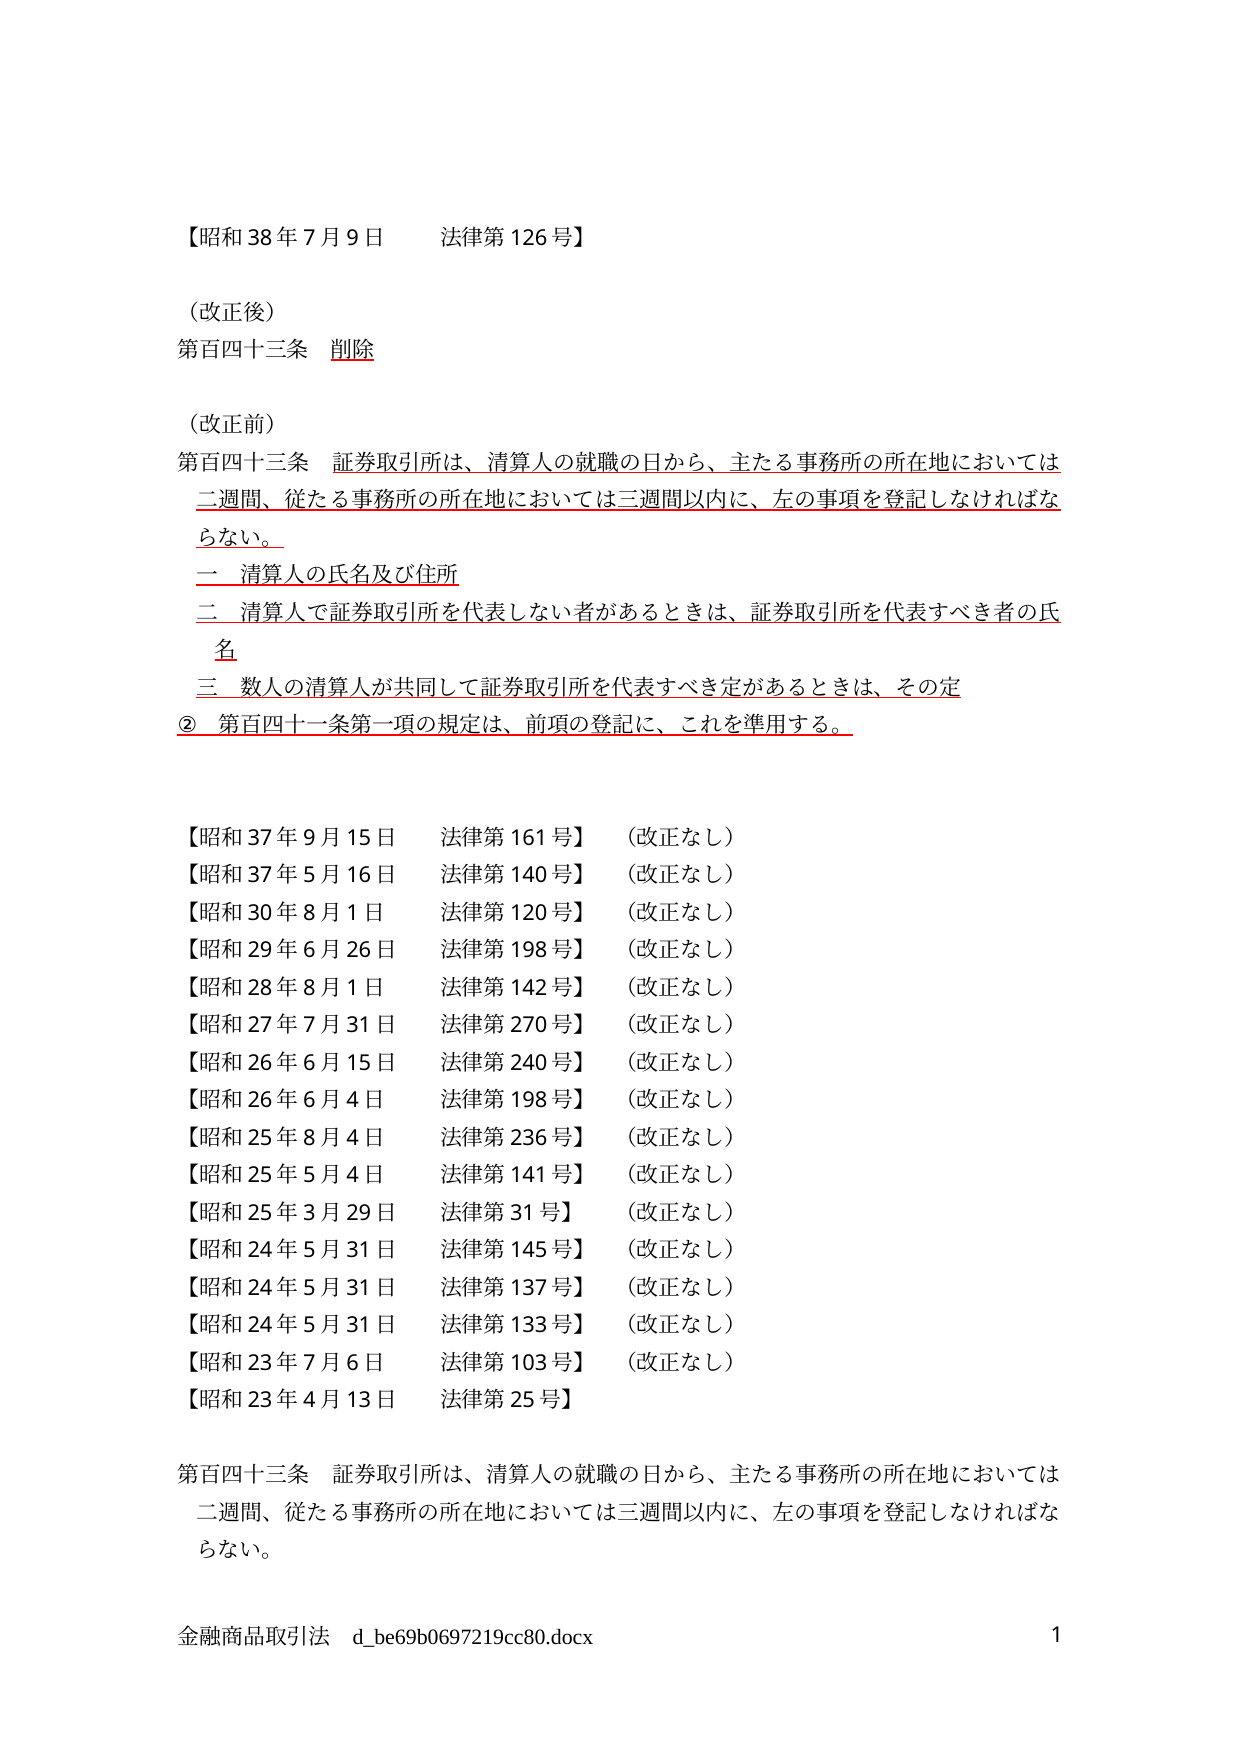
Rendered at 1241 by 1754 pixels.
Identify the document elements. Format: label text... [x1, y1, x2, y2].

text 【昭和25年8月4日 法律第236号】 （改正なし） [177, 1117, 1063, 1154]
text ② 第百四十一条第一項の規定は、前項の登記に、これを準用する。 [177, 704, 1063, 742]
text 【昭和37年9月15日 法律第161号】 （改正なし） [177, 817, 1063, 854]
text 【昭和26年6月15日 法律第240号】 （改正なし） [177, 1042, 1063, 1079]
text 【昭和38年7月9日 法律第126号】 [177, 217, 1063, 254]
text 一 清算人の氏名及び住所 [196, 554, 1063, 592]
text 【昭和25年5月4日 法律第141号】 （改正なし） [177, 1154, 1063, 1192]
text 第百四十三条 削除 [177, 329, 1063, 367]
text （改正前） [177, 404, 1063, 442]
text 【昭和37年5月16日 法律第140号】 （改正なし） [177, 854, 1063, 892]
text 【昭和29年6月26日 法律第198号】 （改正なし） [177, 929, 1063, 967]
text 【昭和24年5月31日 法律第137号】 （改正なし） [177, 1267, 1063, 1304]
text 二 清算人で証券取引所を代表しない者があるときは、証券取引所を代表すべき者の氏名 [196, 592, 1063, 667]
text 【昭和24年5月31日 法律第133号】 （改正なし） [177, 1304, 1063, 1342]
text 三 数人の清算人が共同して証券取引所を代表すべき定があるときは、その定 [196, 667, 1063, 704]
text 【昭和27年7月31日 法律第270号】 （改正なし） [177, 1004, 1063, 1042]
text 第百四十三条 証券取引所は、清算人の就職の日から、主たる事務所の所在地においては二週間、従たる事務所の所在地においては三週間以内に、左の事項を登記しなければならない。 [177, 442, 1063, 554]
text 【昭和23年7月6日 法律第103号】 （改正なし） [177, 1342, 1063, 1379]
text 【昭和24年5月31日 法律第145号】 （改正なし） [177, 1229, 1063, 1267]
text 【昭和25年3月29日 法律第31号】 （改正なし） [177, 1192, 1063, 1229]
text 【昭和28年8月1日 法律第142号】 （改正なし） [177, 967, 1063, 1004]
text 【昭和30年8月1日 法律第120号】 （改正なし） [177, 892, 1063, 929]
text （改正後） [177, 292, 1063, 329]
text 【昭和23年4月13日 法律第25号】 [177, 1379, 1063, 1417]
text 第百四十三条 証券取引所は、清算人の就職の日から、主たる事務所の所在地においては二週間、従たる事務所の所在地においては三週間以内に、左の事項を登記しなければならない。 [177, 1454, 1063, 1567]
text 【昭和26年6月4日 法律第198号】 （改正なし） [177, 1079, 1063, 1117]
